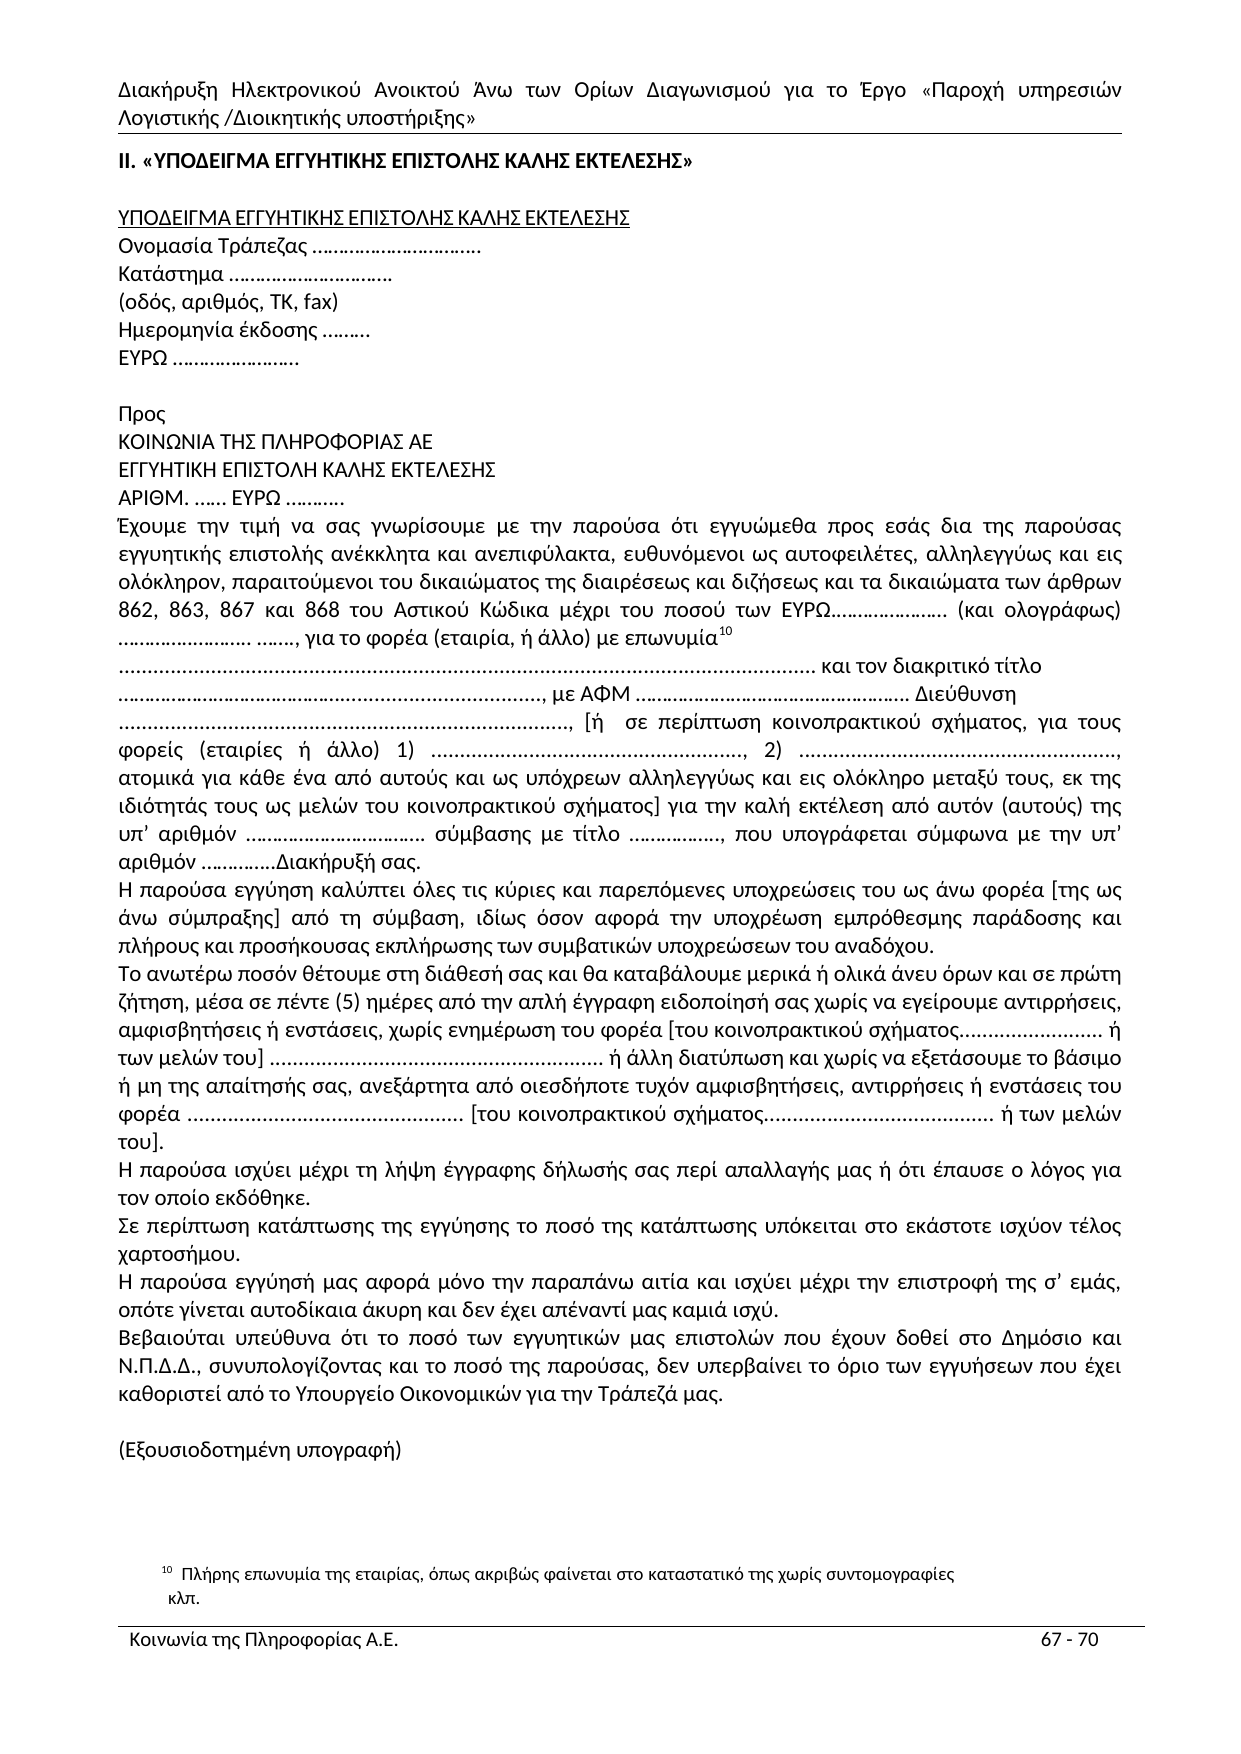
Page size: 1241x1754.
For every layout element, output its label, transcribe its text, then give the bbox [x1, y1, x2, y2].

text .............................................................................., [ή σε περίπτωση κοινοπρακτικού σχήματος, για τους φορείς (εταιρίες ή άλλο) 1) ......................................................, 2) ......................................................., ατομικά για κάθε ένα από αυτούς και ως υπόχρεων αλληλεγγύως και εις ολόκληρο μεταξύ τους, εκ της ιδιότητάς τους ως μελών του κοινοπρακτικού σχήματος] για την καλή εκτέλεση από αυτόν (αυτούς) της υπ’ αριθμόν ……………………………. σύμβασης με τίτλο …………….., που υπογράφεται σύμφωνα με την υπ’ αριθμόν …………..Διακήρυξή σας. [118, 707, 1123, 875]
text Η παρούσα εγγύηση καλύπτει όλες τις κύριες και παρεπόμενες υποχρεώσεις του ως άνω φορέα [της ως άνω σύμπραξης] από τη σύμβαση, ιδίως όσον αφορά την υποχρέωση εμπρόθεσμης παράδοσης και πλήρους και προσήκουσας εκπλήρωσης των συμβατικών υποχρεώσεων του αναδόχου. [118, 875, 1123, 959]
text Κατάστημα …………………………. [118, 259, 1123, 287]
text Ημερομηνία έκδοσης ……… [118, 315, 1123, 343]
text Έχουμε την τιμή να σας γνωρίσουμε με την παρούσα ότι εγγυώμεθα προς εσάς δια της παρούσας εγγυητικής επιστολής ανέκκλητα και ανεπιφύλακτα, ευθυνόμενοι ως αυτοφειλέτες, αλληλεγγύως και εις ολόκληρον, παραιτούμενοι του δικαιώματος της διαιρέσεως και διζήσεως και τα δικαιώματα των άρθρων 862, 863, 867 και 868 του Αστικού Κώδικα μέχρι του ποσού των ΕΥΡΩ.………………… (και ολογράφως) …………..……….. ……., για το φορέα (εταιρία, ή άλλο) με επωνυμία [118, 511, 1123, 651]
text ......................................................................................................................... και τον διακριτικό τίτλο [118, 651, 1123, 679]
text Προς [118, 399, 1123, 427]
text ΙΙ. «ΥΠΟΔΕΙΓΜΑ ΕΓΓΥΗΤΙΚΗΣ ΕΠΙΣΤΟΛΗΣ ΚΑΛΗΣ ΕΚΤΕΛΕΣΗΣ» [118, 147, 1123, 175]
text ΕΓΓΥΗΤΙΚΗ ΕΠΙΣΤΟΛΗ ΚΑΛΗΣ ΕΚΤΕΛΕΣΗΣ [118, 455, 1123, 483]
text (οδός, αριθμός, TK, fax) [118, 287, 1123, 315]
text (Εξουσιοδοτημένη υπογραφή) [118, 1436, 1123, 1464]
text Ονομασία Τράπεζας ………………………….. [118, 231, 1123, 259]
text ΑΡΙΘΜ. …… ΕΥΡΩ ……….. [118, 483, 1123, 511]
text Η παρούσα εγγύησή μας αφορά μόνο την παραπάνω αιτία και ισχύει μέχρι την επιστροφή της σ’ εμάς, οπότε γίνεται αυτοδίκαια άκυρη και δεν έχει απέναντί μας καμιά ισχύ. [118, 1267, 1123, 1323]
text ……………………………………..................................., με ΑΦΜ ……………………………………………. Διεύθυνση [118, 679, 1123, 707]
text ΥΠΟΔΕΙΓΜΑ ΕΓΓΥΗΤΙΚΗΣ ΕΠΙΣΤΟΛΗΣ ΚΑΛΗΣ ΕΚΤΕΛΕΣΗΣ [118, 203, 1123, 231]
text Το ανωτέρω ποσόν θέτουμε στη διάθεσή σας και θα καταβάλουμε μερικά ή ολικά άνευ όρων και σε πρώτη ζήτηση, μέσα σε πέντε (5) ημέρες από την απλή έγγραφη ειδοποίησή σας χωρίς να εγείρουμε αντιρρήσεις, αμφισβητήσεις ή ενστάσεις, χωρίς ενημέρωση του φορέα [του κοινοπρακτικού σχήματος......................... ή των μελών του] .......................................................... ή άλλη διατύπωση και χωρίς να εξετάσουμε το βάσιμο ή μη της απαίτησής σας, ανεξάρτητα από οιεσδήποτε τυχόν αμφισβητήσεις, αντιρρήσεις ή ενστάσεις του φορέα ................................................ [του κοινοπρακτικού σχήματος........................................ ή των μελών του]. [118, 959, 1123, 1155]
text Η παρούσα ισχύει μέχρι τη λήψη έγγραφης δήλωσής σας περί απαλλαγής μας ή ότι έπαυσε ο λόγος για τον οποίο εκδόθηκε. [118, 1155, 1123, 1211]
text Σε περίπτωση κατάπτωσης της εγγύησης το ποσό της κατάπτωσης υπόκειται στο εκάστοτε ισχύον τέλος χαρτοσήμου. [118, 1211, 1123, 1267]
text ΚΟΙΝΩΝΙΑ ΤΗΣ ΠΛΗΡΟΦΟΡΙΑΣ ΑΕ [118, 427, 1123, 455]
text Βεβαιούται υπεύθυνα ότι το ποσό των εγγυητικών μας επιστολών που έχουν δοθεί στο Δημόσιο και Ν.Π.Δ.Δ., συνυπολογίζοντας και το ποσό της παρούσας, δεν υπερβαίνει το όριο των εγγυήσεων που έχει καθοριστεί από το Υπουργείο Οικονομικών για την Τράπεζά μας. [118, 1323, 1123, 1408]
text ΕΥΡΩ …………………… [118, 343, 1123, 371]
